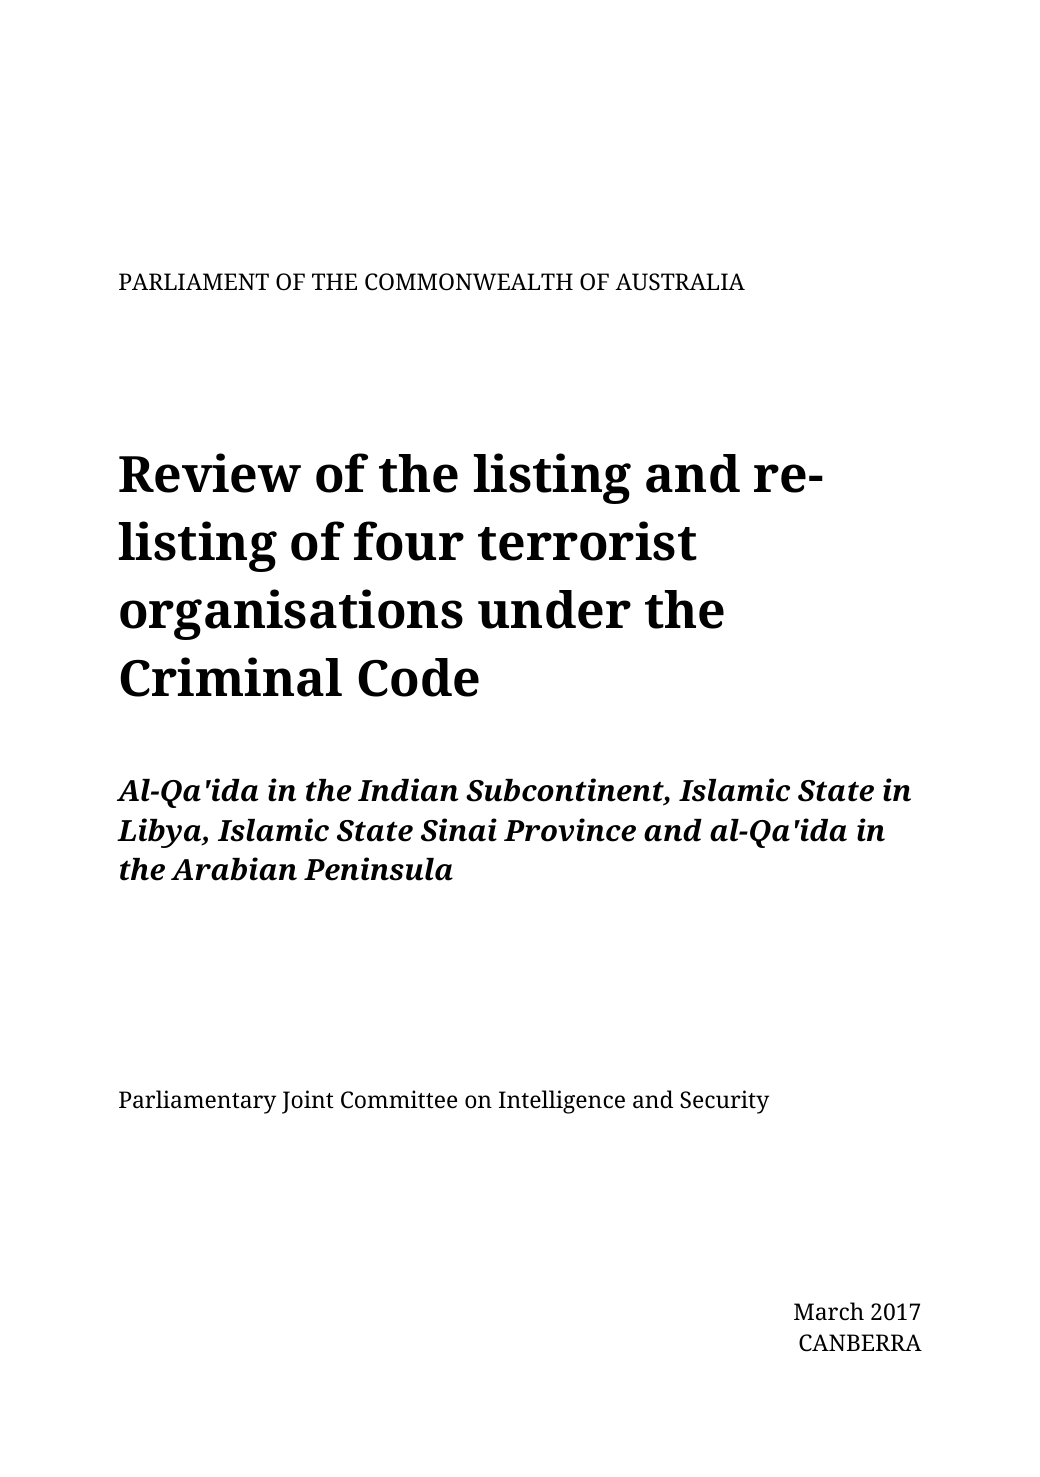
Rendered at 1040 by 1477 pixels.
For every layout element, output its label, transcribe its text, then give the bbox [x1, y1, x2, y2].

title Parliamentary Joint Committee on Intelligence and Security [118, 1084, 921, 1116]
title PARLIAMENT OF THE COMMONWEALTH OF AUSTRALIA [118, 266, 921, 297]
title Review of the listing and re-listing of four terrorist organisations under the Criminal Code [118, 439, 921, 711]
title Al-Qa'ida in the Indian Subcontinent, Islamic State in Libya, Islamic State Sinai Province and al-Qa'ida in the Arabian Peninsula [118, 770, 921, 889]
